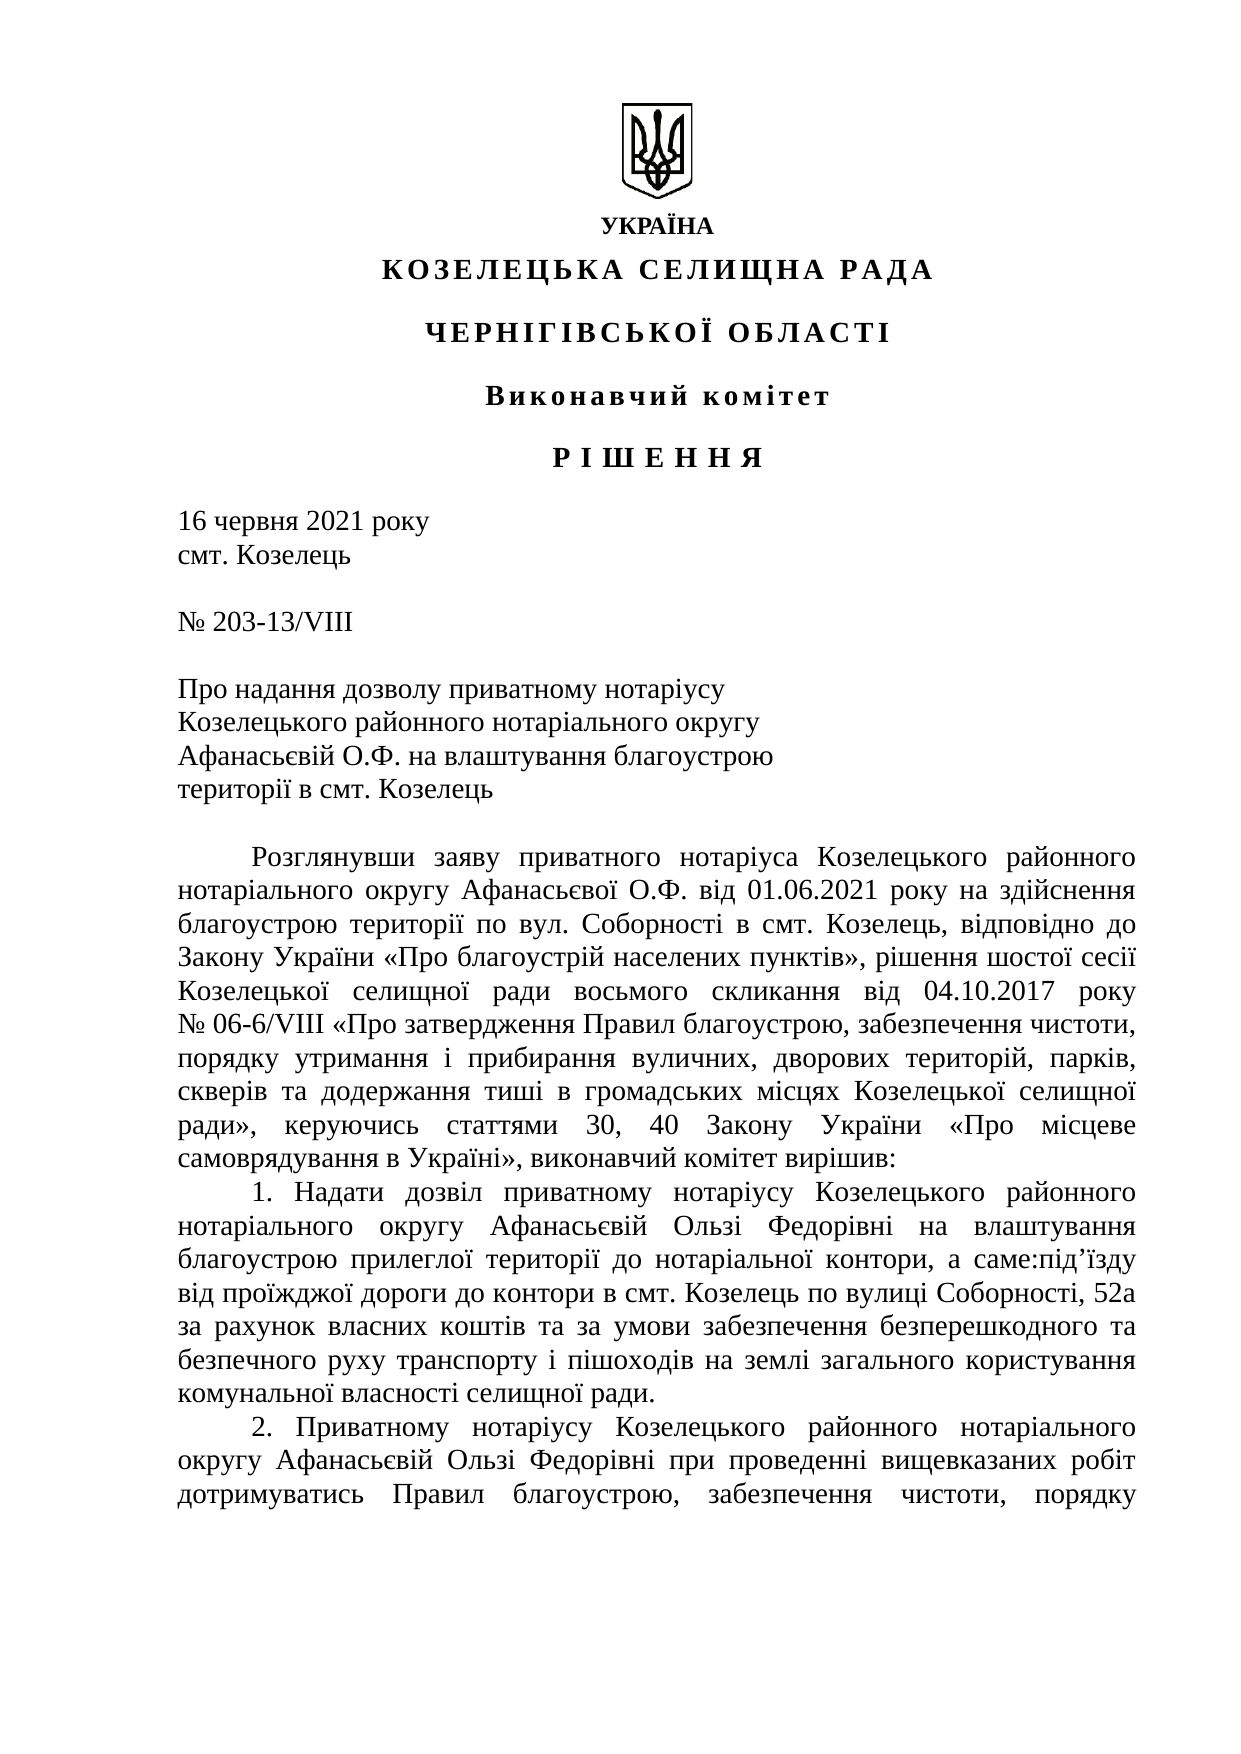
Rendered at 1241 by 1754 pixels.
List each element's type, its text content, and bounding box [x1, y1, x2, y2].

text 1. Надати дозвіл приватному нотаріусу Козелецького районного нотаріального округу Афанасьєвій Ользі Федорівні на влаштування благоустрою прилеглої території до нотаріальної контори, а саме:під’їзду від проїжджої дороги до контори в смт. Козелець по вулиці Соборності, 52а за рахунок власних коштів та за умови забезпечення безперешкодного та безпечного руху транспорту і пішоходів на землі загального користування комунальної власності селищної ради. [177, 1174, 1137, 1409]
subtitle № 203-13/VIII [177, 604, 1137, 637]
text території в смт. Козелець [177, 772, 1137, 805]
text Козелецького районного нотаріального округу [177, 704, 1137, 738]
text Розглянувши заяву приватного нотаріуса Козелецького районного нотаріального округу Афанасьєвої О.Ф. від 01.06.2021 року на здійснення благоустрою території по вул. Соборності в смт. Козелець, відповідно до Закону України «Про благоустрій населених пунктів», рішення шостої сесії Козелецької селищної ради восьмого скликання від 04.10.2017 року № 06-6/VIII «Про затвердження Правил благоустрою, забезпечення чистоти, порядку утримання і прибирання вуличних, дворових територій, парків, скверів та додержання тиші в громадських місцях Козелецької селищної ради», керуючись статтями 30, 40 Закону України «Про місцеве самоврядування в Україні», виконавчий комітет вирішив: [177, 839, 1137, 1174]
subtitle КОЗЕЛЕЦЬКА СЕЛИЩНА РАДА [177, 252, 1137, 286]
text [177, 1409, 1137, 1509]
picture [622, 103, 693, 199]
subtitle Україна [177, 211, 1137, 240]
subtitle Виконавчий комітет [177, 378, 1137, 411]
subtitle РІШЕННЯ [177, 441, 1137, 474]
text Афанасьєвій О.Ф. на влаштування благоустрою [177, 738, 1137, 772]
subtitle ЧЕРНІГІВСЬКОЇ ОБЛАСТІ [177, 315, 1137, 349]
subtitle смт. Козелець [177, 537, 1137, 570]
text Про надання дозволу приватному нотаріусу [177, 671, 1137, 704]
subtitle 16 червня 2021 року [177, 503, 1137, 537]
